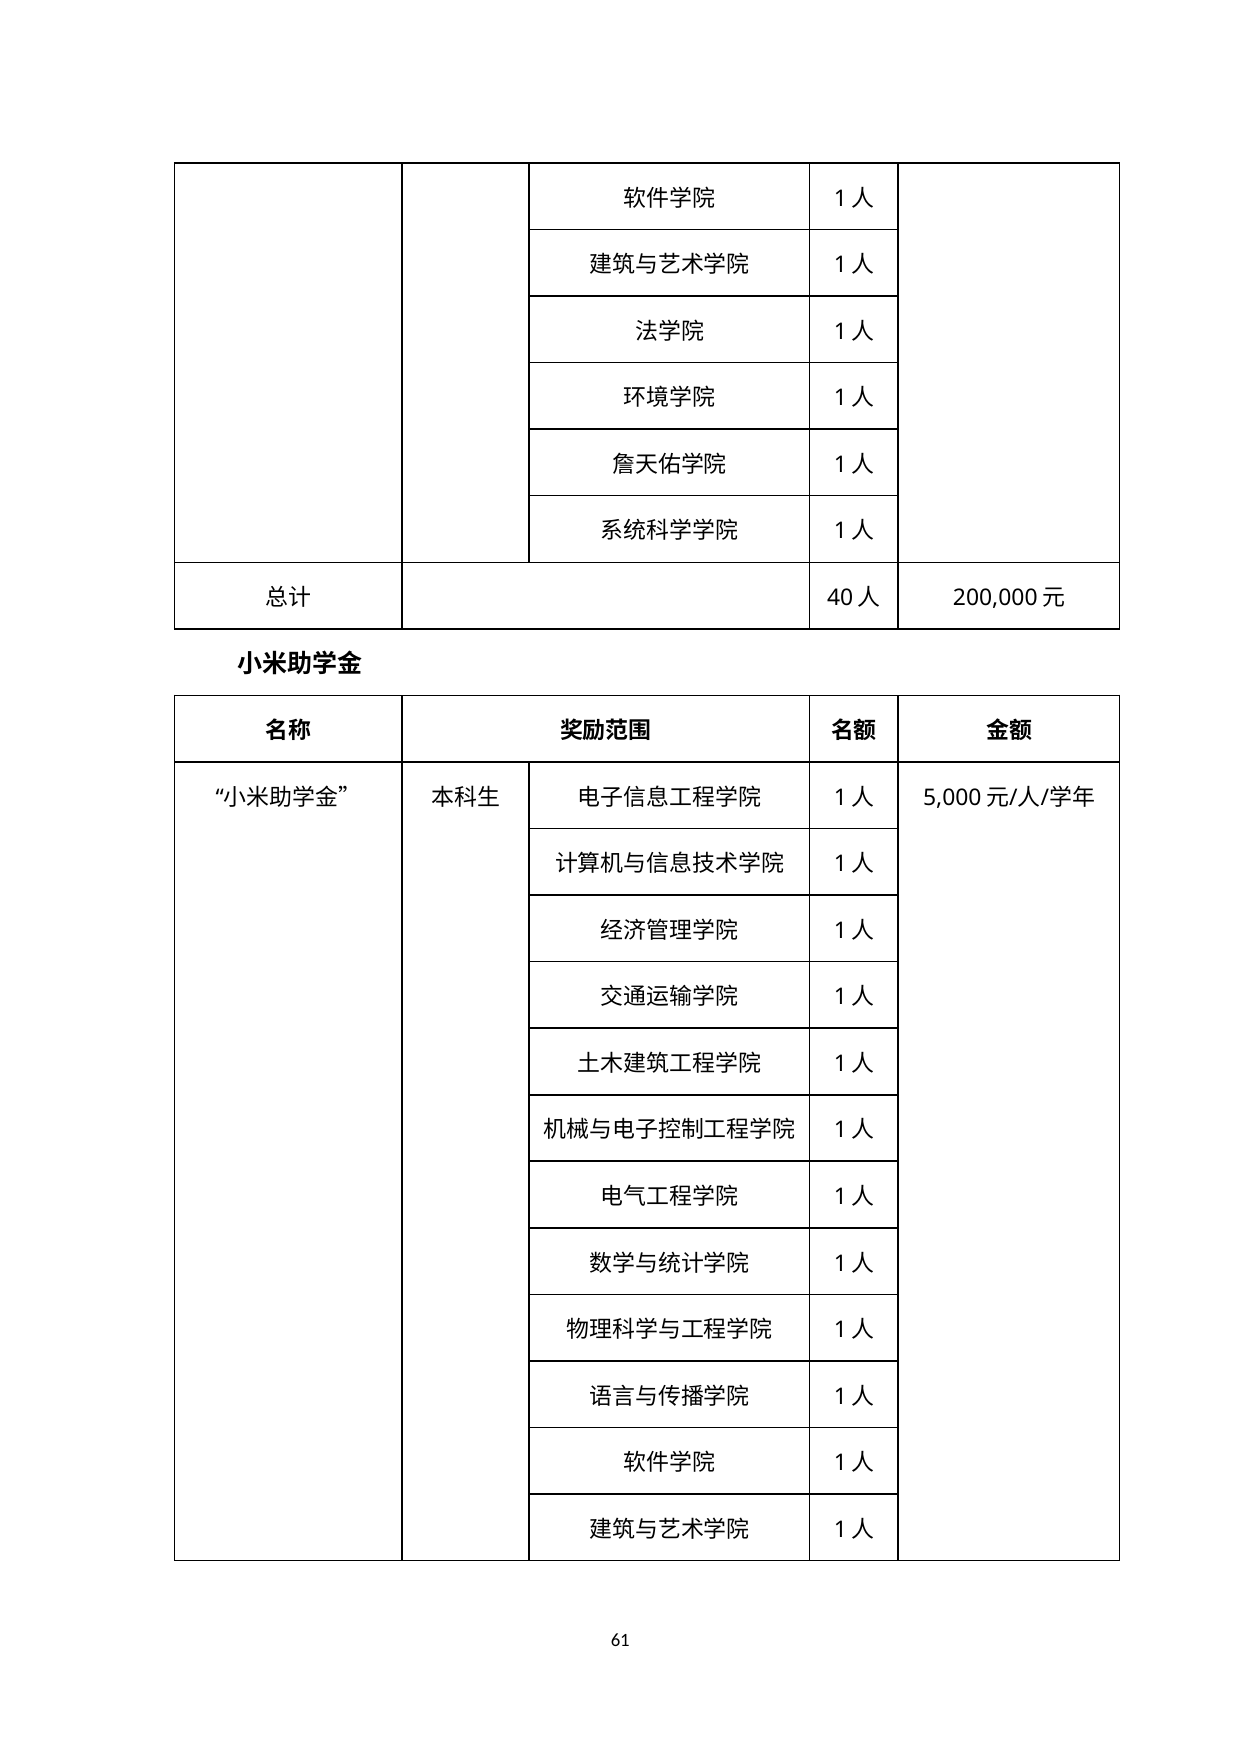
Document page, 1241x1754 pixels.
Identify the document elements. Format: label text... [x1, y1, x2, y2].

table_cell 5,000元/人/学年 [899, 763, 1119, 1560]
table_cell 1人 [810, 1029, 897, 1094]
table_cell 机械与电子控制工程学院 [530, 1096, 809, 1160]
table_cell 1人 [810, 1295, 897, 1360]
table_cell 200,000元 [899, 563, 1119, 628]
table_cell 土木建筑工程学院 [530, 1029, 809, 1094]
table_cell 1人 [810, 1495, 897, 1560]
table_cell 软件学院 [530, 164, 809, 228]
table_cell 1人 [810, 363, 897, 428]
table_cell 电子信息工程学院 [530, 763, 809, 828]
table_header 名称 [175, 696, 401, 761]
table_cell 1人 [810, 164, 897, 228]
table_cell 1人 [810, 829, 897, 894]
table_cell 交通运输学院 [530, 962, 809, 1027]
table_header 金额 [899, 696, 1119, 761]
table_cell 总计 [175, 563, 401, 628]
table_cell 建筑与艺术学院 [530, 1495, 809, 1560]
table_cell 建筑与艺术学院 [530, 230, 809, 295]
table_cell 詹天佑学院 [530, 430, 809, 495]
table_cell 1人 [810, 763, 897, 828]
table_cell 系统科学学院 [530, 496, 809, 561]
table_cell 环境学院 [530, 363, 809, 428]
table_cell 1人 [810, 230, 897, 295]
table_header 名额 [810, 696, 897, 761]
text 小米助学金 [187, 630, 1053, 694]
table_cell 1人 [810, 297, 897, 362]
table_cell 1人 [810, 1096, 897, 1160]
table_cell 1人 [810, 430, 897, 495]
table_cell 1人 [810, 1229, 897, 1293]
table_cell 法学院 [530, 297, 809, 362]
table_cell 计算机与信息技术学院 [530, 829, 809, 894]
table_header 奖励范围 [403, 696, 809, 761]
table_cell 40人 [810, 563, 897, 628]
table_cell 语言与传播学院 [530, 1362, 809, 1427]
table_cell 电气工程学院 [530, 1162, 809, 1227]
table_cell 1人 [810, 1162, 897, 1227]
table_cell 本科生 [403, 763, 528, 1560]
table_cell 1人 [810, 496, 897, 561]
table_cell 1人 [810, 896, 897, 961]
table_cell 1人 [810, 962, 897, 1027]
table_cell 软件学院 [530, 1428, 809, 1493]
table_cell 1人 [810, 1362, 897, 1427]
table_cell “小米助学金” [175, 763, 401, 1560]
table_cell [403, 563, 809, 628]
table_cell 经济管理学院 [530, 896, 809, 961]
table_cell 数学与统计学院 [530, 1229, 809, 1293]
table_cell 物理科学与工程学院 [530, 1295, 809, 1360]
table_cell 1人 [810, 1428, 897, 1493]
